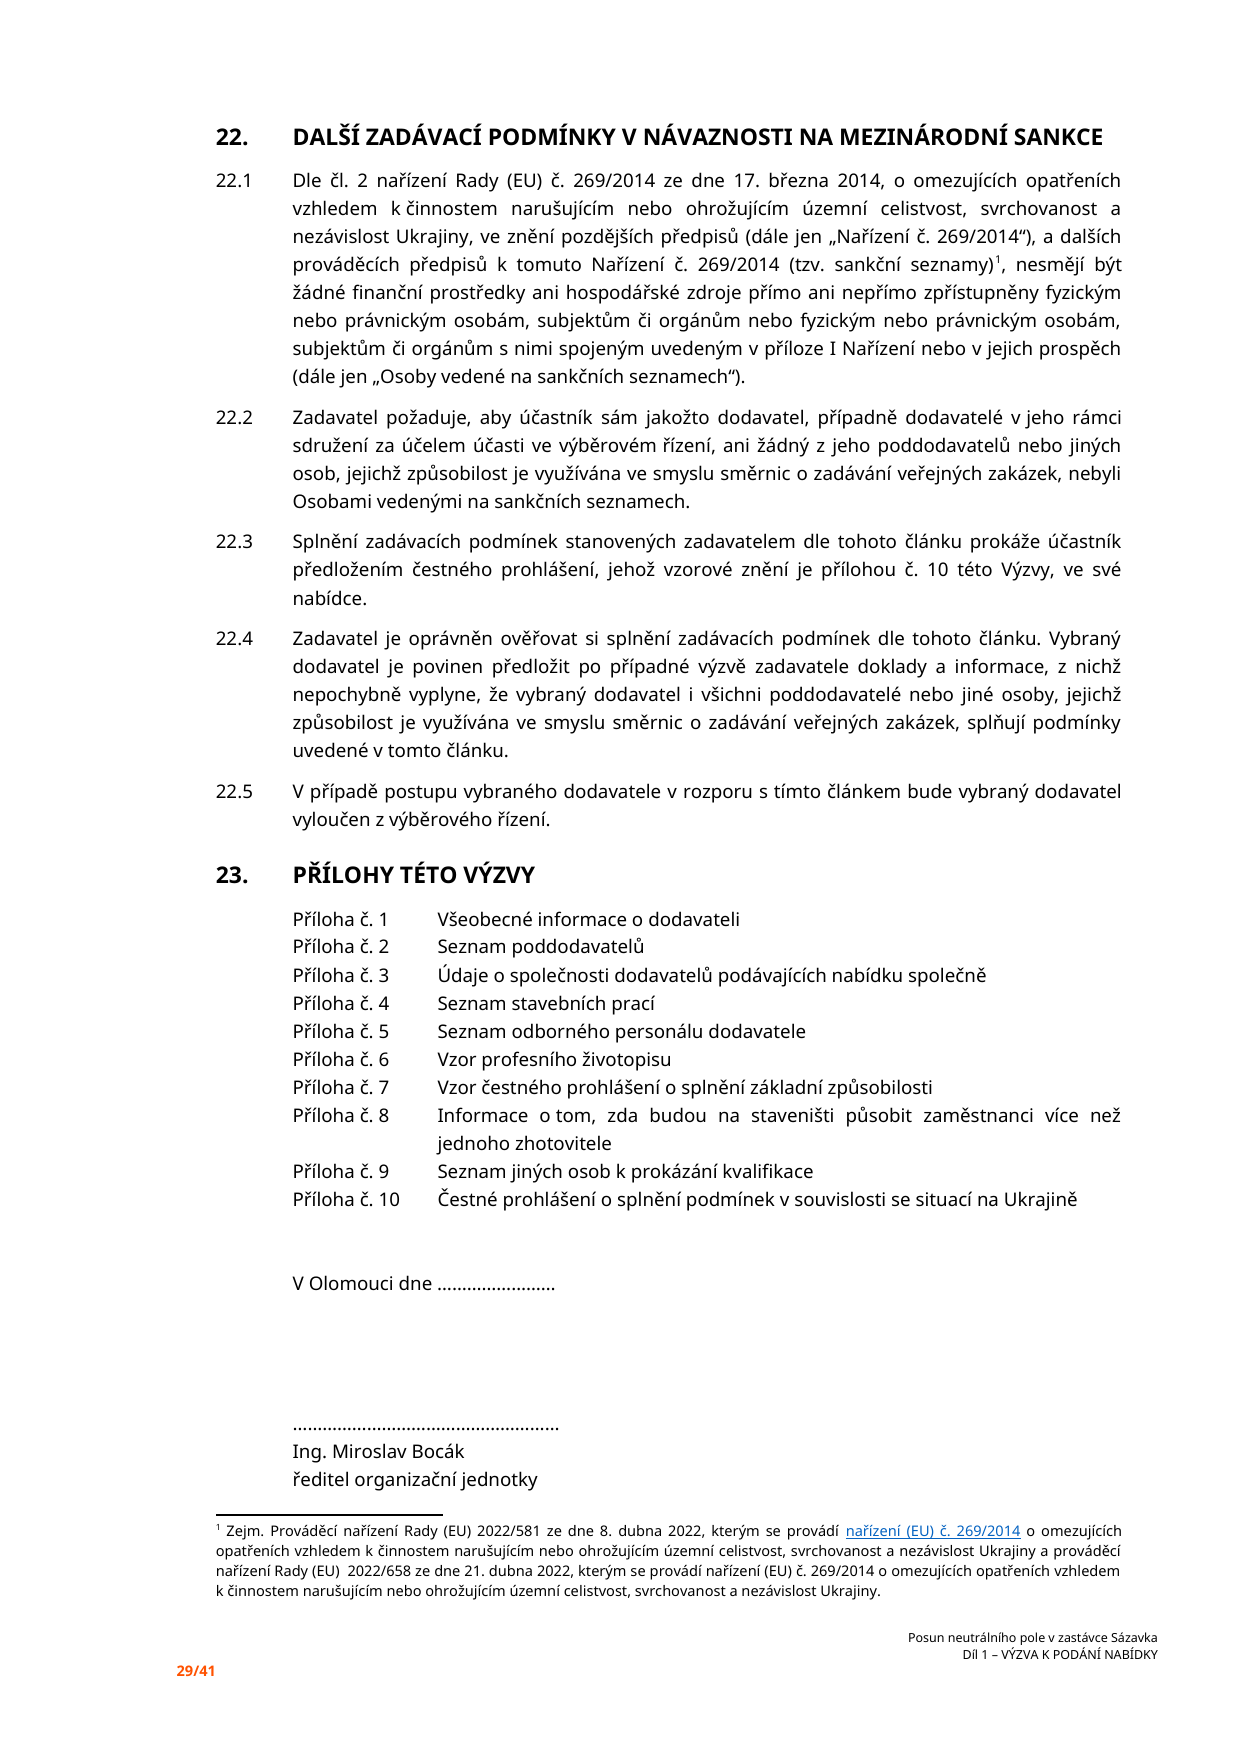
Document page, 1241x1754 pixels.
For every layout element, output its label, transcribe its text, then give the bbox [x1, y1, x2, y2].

text ……………………………………………… [292, 1410, 1122, 1436]
text Příloha č. 1 Všeobecné informace o dodavateli [292, 906, 1122, 931]
text Zadavatel je oprávněn ověřovat si splnění zadávacích podmínek dle tohoto článku. Vybraný dodavatel je povinen předložit po případné výzvě zadavatele doklady a informace, z nichž nepochybně vyplyne, že vybraný dodavatel i všichni poddodavatelé nebo jiné osoby, jejichž způsobilost je využívána ve smyslu směrnic o zadávání veřejných zakázek, splňují podmínky uvedené v tomto článku. [216, 625, 1122, 763]
text Další zadávací podmínky v návaznosti na MEZINÁRODNÍ sankce [216, 121, 1122, 152]
text Příloha č. 6 Vzor profesního životopisu [292, 1046, 1122, 1071]
text Příloha č. 9 Seznam jiných osob k prokázání kvalifikace [292, 1158, 1122, 1183]
text Příloha č. 2 Seznam poddodavatelů [292, 934, 1122, 959]
text V případě postupu vybraného dodavatele v rozporu s tímto článkem bude vybraný dodavatel vyloučen z výběrového řízení. [216, 778, 1122, 831]
text Příloha č. 5 Seznam odborného personálu dodavatele [292, 1018, 1122, 1043]
text Příloha č. 3 Údaje o společnosti dodavatelů podávajících nabídku společně [292, 962, 1122, 987]
text Příloha č. 4 Seznam stavebních prací [292, 990, 1122, 1015]
text Příloha č. 10 Čestné prohlášení o splnění podmínek v souvislosti se situací na Ukrajině [292, 1186, 1122, 1212]
text V Olomouci dne …………………… [292, 1270, 1122, 1296]
text Splnění zadávacích podmínek stanovených zadavatelem dle tohoto článku prokáže účastník předložením čestného prohlášení, jehož vzorové znění je přílohou č. 10 této Výzvy, ve své nabídce. [216, 529, 1122, 610]
text Ing. Miroslav Bocák [292, 1438, 1122, 1464]
text Dle čl. 2 nařízení Rady (EU) č. 269/2014 ze dne 17. března 2014, o omezujících opatřeních vzhledem k činnostem narušujícím nebo ohrožujícím územní celistvost, svrchovanost a nezávislost Ukrajiny, ve znění pozdějších předpisů (dále jen „Nařízení č. 269/2014“), a dalších prováděcích předpisů k tomuto Nařízení č. 269/2014 (tzv. sankční seznamy), nesmějí být žádné finanční prostředky ani hospodářské zdroje přímo ani nepřímo zpřístupněny fyzickým nebo právnickým osobám, subjektům či orgánům nebo fyzickým nebo právnickým osobám, subjektům či orgánům s nimi spojeným uvedeným v příloze I Nařízení nebo v jejich prospěch (dále jen „Osoby vedené na sankčních seznamech“). [216, 167, 1122, 389]
text Příloha č. 7 Vzor čestného prohlášení o splnění základní způsobilosti [292, 1074, 1122, 1099]
text PŘÍLOHY TÉTO VÝZVY [216, 859, 1122, 890]
text ředitel organizační jednotky [292, 1466, 1122, 1492]
text Zadavatel požaduje, aby účastník sám jakožto dodavatel, případně dodavatelé v jeho rámci sdružení za účelem účasti ve výběrovém řízení, ani žádný z jeho poddodavatelů nebo jiných osob, jejichž způsobilost je využívána ve smyslu směrnic o zadávání veřejných zakázek, nebyli Osobami vedenými na sankčních seznamech. [216, 404, 1122, 514]
text Příloha č. 8 Informace o tom, zda budou na staveništi působit zaměstnanci více než jednoho zhotovitele [292, 1102, 1122, 1156]
